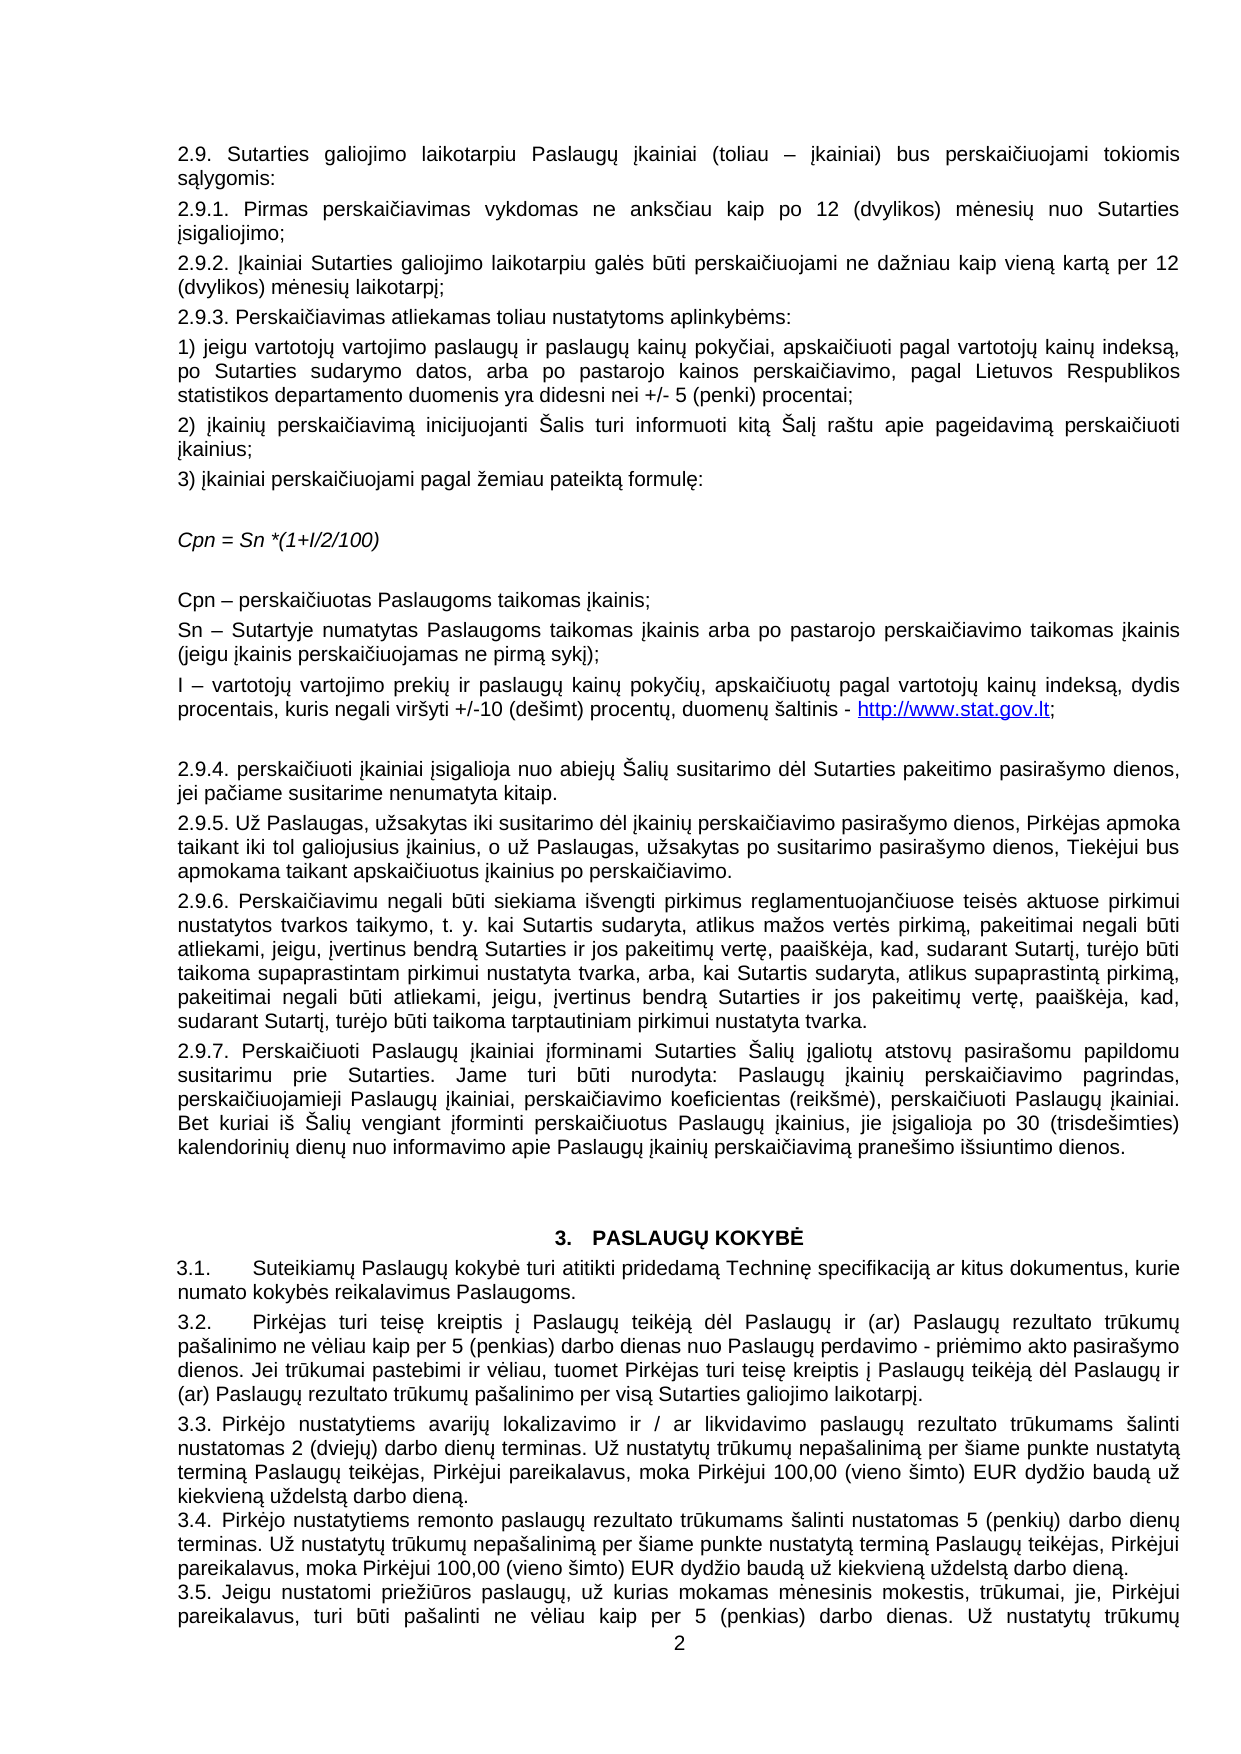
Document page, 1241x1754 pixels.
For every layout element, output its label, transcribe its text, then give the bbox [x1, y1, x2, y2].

text 3) įkainiai perskaičiuojami pagal žemiau pateiktą formulę: [177, 467, 1181, 491]
text Cpn – perskaičiuotas Paslaugoms taikomas įkainis; [177, 588, 1181, 612]
text 2.9. Sutarties galiojimo laikotarpiu Paslaugų įkainiai (toliau – įkainiai) bus perskaičiuojami tokiomis sąlygomis: [177, 142, 1181, 190]
list Suteikiamų Paslaugų kokybė turi atitikti pridedamą Techninę specifikaciją ar kitus dokumentus, kurie numato kokybės reikalavimus Paslaugoms. [176, 1256, 1181, 1304]
list Pirkėjo nustatytiems remonto paslaugų rezultato trūkumams šalinti nustatomas 5 (penkių) darbo dienų terminas. Už nustatytų trūkumų nepašalinimą per šiame punkte nustatytą terminą Paslaugų teikėjas, Pirkėjui pareikalavus, moka Pirkėjui 100,00 (vieno šimto) EUR dydžio baudą už kiekvieną uždelstą darbo dieną. [177, 1508, 1181, 1580]
text 2) įkainių perskaičiavimą inicijuojanti Šalis turi informuoti kitą Šalį raštu apie pageidavimą perskaičiuoti įkainius; [177, 413, 1181, 461]
text 2.9.1. Pirmas perskaičiavimas vykdomas ne anksčiau kaip po 12 (dvylikos) mėnesių nuo Sutarties įsigaliojimo; [177, 196, 1181, 244]
text 2.9.5. Už Paslaugas, užsakytas iki susitarimo dėl įkainių perskaičiavimo pasirašymo dienos, Pirkėjas apmoka taikant iki tol galiojusius įkainius, o už Paslaugas, užsakytas po susitarimo pasirašymo dienos, Tiekėjui bus apmokama taikant apskaičiuotus įkainius po perskaičiavimo. [177, 811, 1181, 883]
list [177, 1580, 1181, 1628]
text Sn – Sutartyje numatytas Paslaugoms taikomas įkainis arba po pastarojo perskaičiavimo taikomas įkainis (jeigu įkainis perskaičiuojamas ne pirmą sykį); [177, 618, 1181, 666]
text I – vartotojų vartojimo prekių ir paslaugų kainų pokyčių, apskaičiuotų pagal vartotojų kainų indeksą, dydis procentais, kuris negali viršyti +/-10 (dešimt) procentų, duomenų šaltinis - http://www.stat.gov.lt; [177, 672, 1181, 720]
text 2.9.3. Perskaičiavimas atliekamas toliau nustatytoms aplinkybėms: [177, 305, 1181, 329]
text 2.9.4. perskaičiuoti įkainiai įsigalioja nuo abiejų Šalių susitarimo dėl Sutarties pakeitimo pasirašymo dienos, jei pačiame susitarime nenumatyta kitaip. [177, 757, 1181, 805]
list Pirkėjas turi teisę kreiptis į Paslaugų teikėją dėl Paslaugų ir (ar) Paslaugų rezultato trūkumų pašalinimo ne vėliau kaip per 5 (penkias) darbo dienas nuo Paslaugų perdavimo - priėmimo akto pasirašymo dienos. Jei trūkumai pastebimi ir vėliau, tuomet Pirkėjas turi teisę kreiptis į Paslaugų teikėją dėl Paslaugų ir (ar) Paslaugų rezultato trūkumų pašalinimo per visą Sutarties galiojimo laikotarpį. [177, 1310, 1181, 1406]
text 1) jeigu vartotojų vartojimo paslaugų ir paslaugų kainų pokyčiai, apskaičiuoti pagal vartotojų kainų indeksą, po Sutarties sudarymo datos, arba po pastarojo kainos perskaičiavimo, pagal Lietuvos Respublikos statistikos departamento duomenis yra didesni nei +/- 5 (penki) procentai; [177, 335, 1181, 407]
text 2.9.2. Įkainiai Sutarties galiojimo laikotarpiu galės būti perskaičiuojami ne dažniau kaip vieną kartą per 12 (dvylikos) mėnesių laikotarpį; [177, 251, 1181, 298]
list Pirkėjo nustatytiems avarijų lokalizavimo ir / ar likvidavimo paslaugų rezultato trūkumams šalinti nustatomas 2 (dviejų) darbo dienų terminas. Už nustatytų trūkumų nepašalinimą per šiame punkte nustatytą terminą Paslaugų teikėjas, Pirkėjui pareikalavus, moka Pirkėjui 100,00 (vieno šimto) EUR dydžio baudą už kiekvieną uždelstą darbo dieną. [177, 1412, 1181, 1508]
text 2.9.7. Perskaičiuoti Paslaugų įkainiai įforminami Sutarties Šalių įgaliotų atstovų pasirašomu papildomu susitarimu prie Sutarties. Jame turi būti nurodyta: Paslaugų įkainių perskaičiavimo pagrindas, perskaičiuojamieji Paslaugų įkainiai, perskaičiavimo koeficientas (reikšmė), perskaičiuoti Paslaugų įkainiai. Bet kuriai iš Šalių vengiant įforminti perskaičiuotus Paslaugų įkainius, jie įsigalioja po 30 (trisdešimties) kalendorinių dienų nuo informavimo apie Paslaugų įkainių perskaičiavimą pranešimo išsiuntimo dienos. [177, 1039, 1181, 1159]
list PASLAUGŲ KOKYBĖ [177, 1226, 1181, 1249]
text Cpn = Sn *(1+I/2/100) [177, 528, 1181, 552]
text 2.9.6. Perskaičiavimu negali būti siekiama išvengti pirkimus reglamentuojančiuose teisės aktuose pirkimui nustatytos tvarkos taikymo, t. y. kai Sutartis sudaryta, atlikus mažos vertės pirkimą, pakeitimai negali būti atliekami, jeigu, įvertinus bendrą Sutarties ir jos pakeitimų vertę, paaiškėja, kad, sudarant Sutartį, turėjo būti taikoma supaprastintam pirkimui nustatyta tvarka, arba, kai Sutartis sudaryta, atlikus supaprastintą pirkimą, pakeitimai negali būti atliekami, jeigu, įvertinus bendrą Sutarties ir jos pakeitimų vertę, paaiškėja, kad, sudarant Sutartį, turėjo būti taikoma tarptautiniam pirkimui nustatyta tvarka. [177, 889, 1181, 1033]
